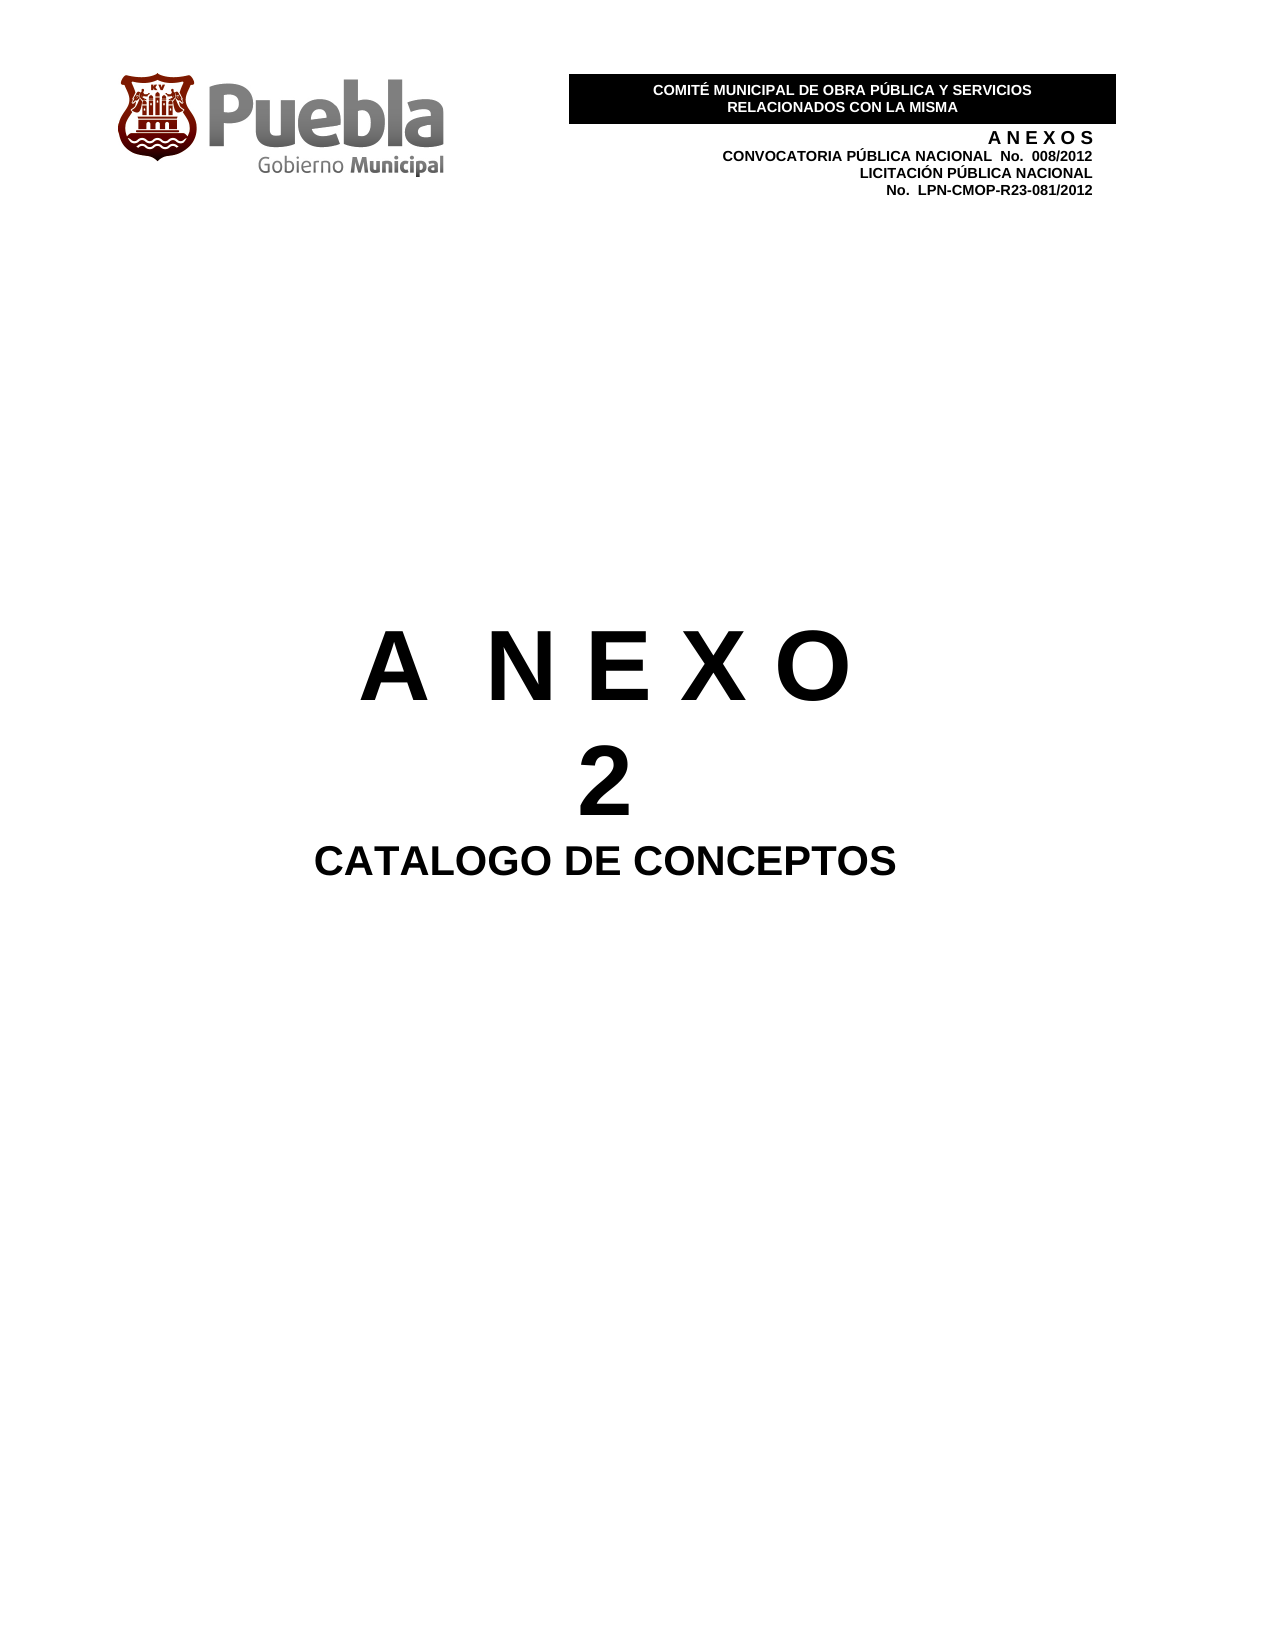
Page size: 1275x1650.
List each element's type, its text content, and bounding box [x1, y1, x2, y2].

text 2 [118, 721, 1092, 836]
text A N E X O [118, 606, 1092, 721]
text CATALOGO DE CONCEPTOS [118, 836, 1092, 884]
picture [118, 73, 444, 177]
